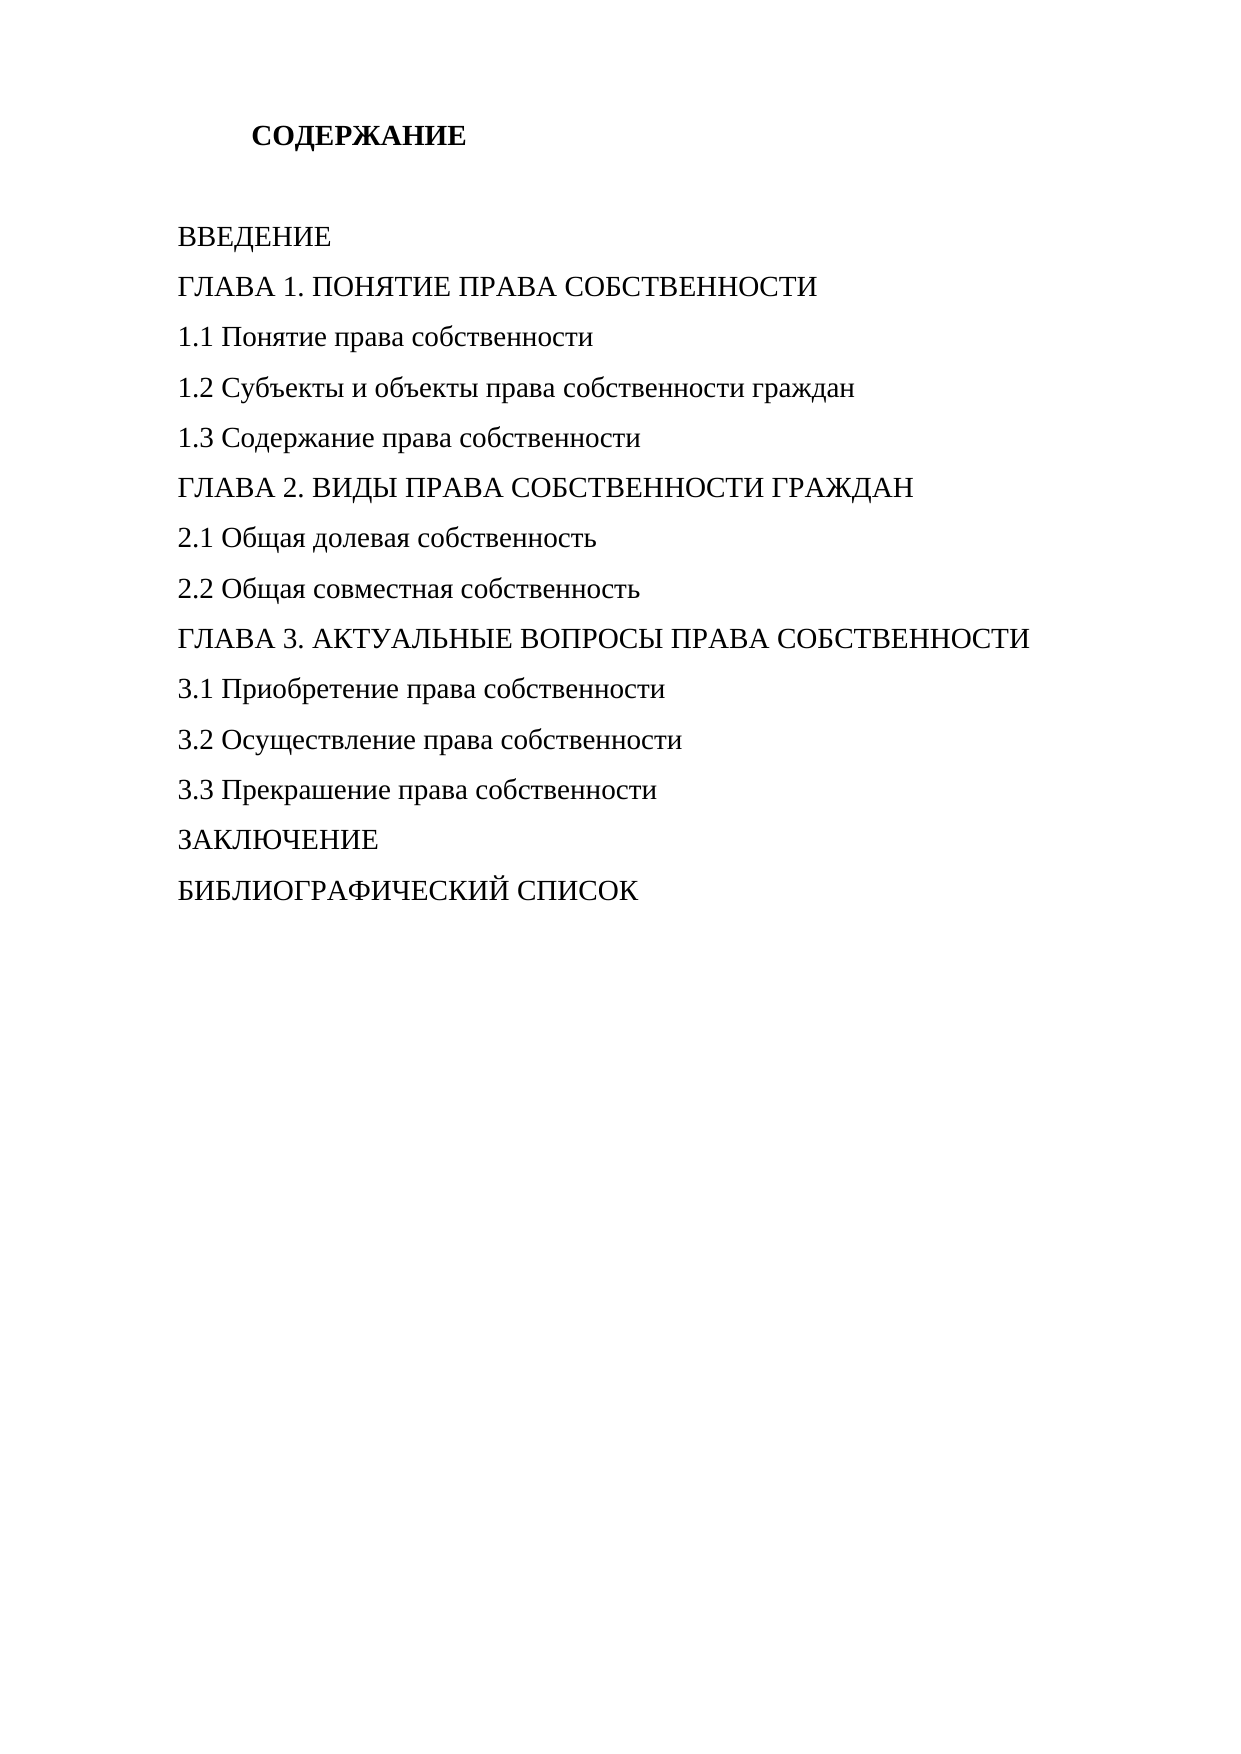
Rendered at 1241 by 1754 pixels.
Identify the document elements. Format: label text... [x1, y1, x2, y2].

text 3.3 Прекрашение права собственности [177, 772, 1152, 806]
text 3.1 Приобретение права собственности [177, 672, 1152, 705]
text ГЛАВА 3. АКТУАЛЬНЫЕ ВОПРОСЫ ПРАВА СОБСТВЕННОСТИ [177, 621, 1152, 655]
text ВВЕДЕНИЕ [177, 219, 1152, 252]
text ЗАКЛЮЧЕНИЕ [177, 822, 1152, 856]
text ГЛАВА 1. ПОНЯТИЕ ПРАВА СОБСТВЕННОСТИ [177, 269, 1152, 303]
text 1.3 Содержание права собственности [177, 420, 1152, 453]
text 2.2 Общая совместная собственность [177, 571, 1152, 604]
text БИБЛИОГРАФИЧЕСКИЙ СПИСОК [177, 873, 1152, 906]
text 1.1 Понятие права собственности [177, 319, 1152, 353]
text 2.1 Общая долевая собственность [177, 521, 1152, 554]
text 3.2 Осуществление права собственности [177, 722, 1152, 755]
text ГЛАВА 2. ВИДЫ ПРАВА СОБСТВЕННОСТИ ГРАЖДАН [177, 470, 1152, 504]
text СОДЕРЖАНИЕ [177, 118, 1152, 152]
text 1.2 Субъекты и объекты права собственности граждан [177, 370, 1152, 403]
